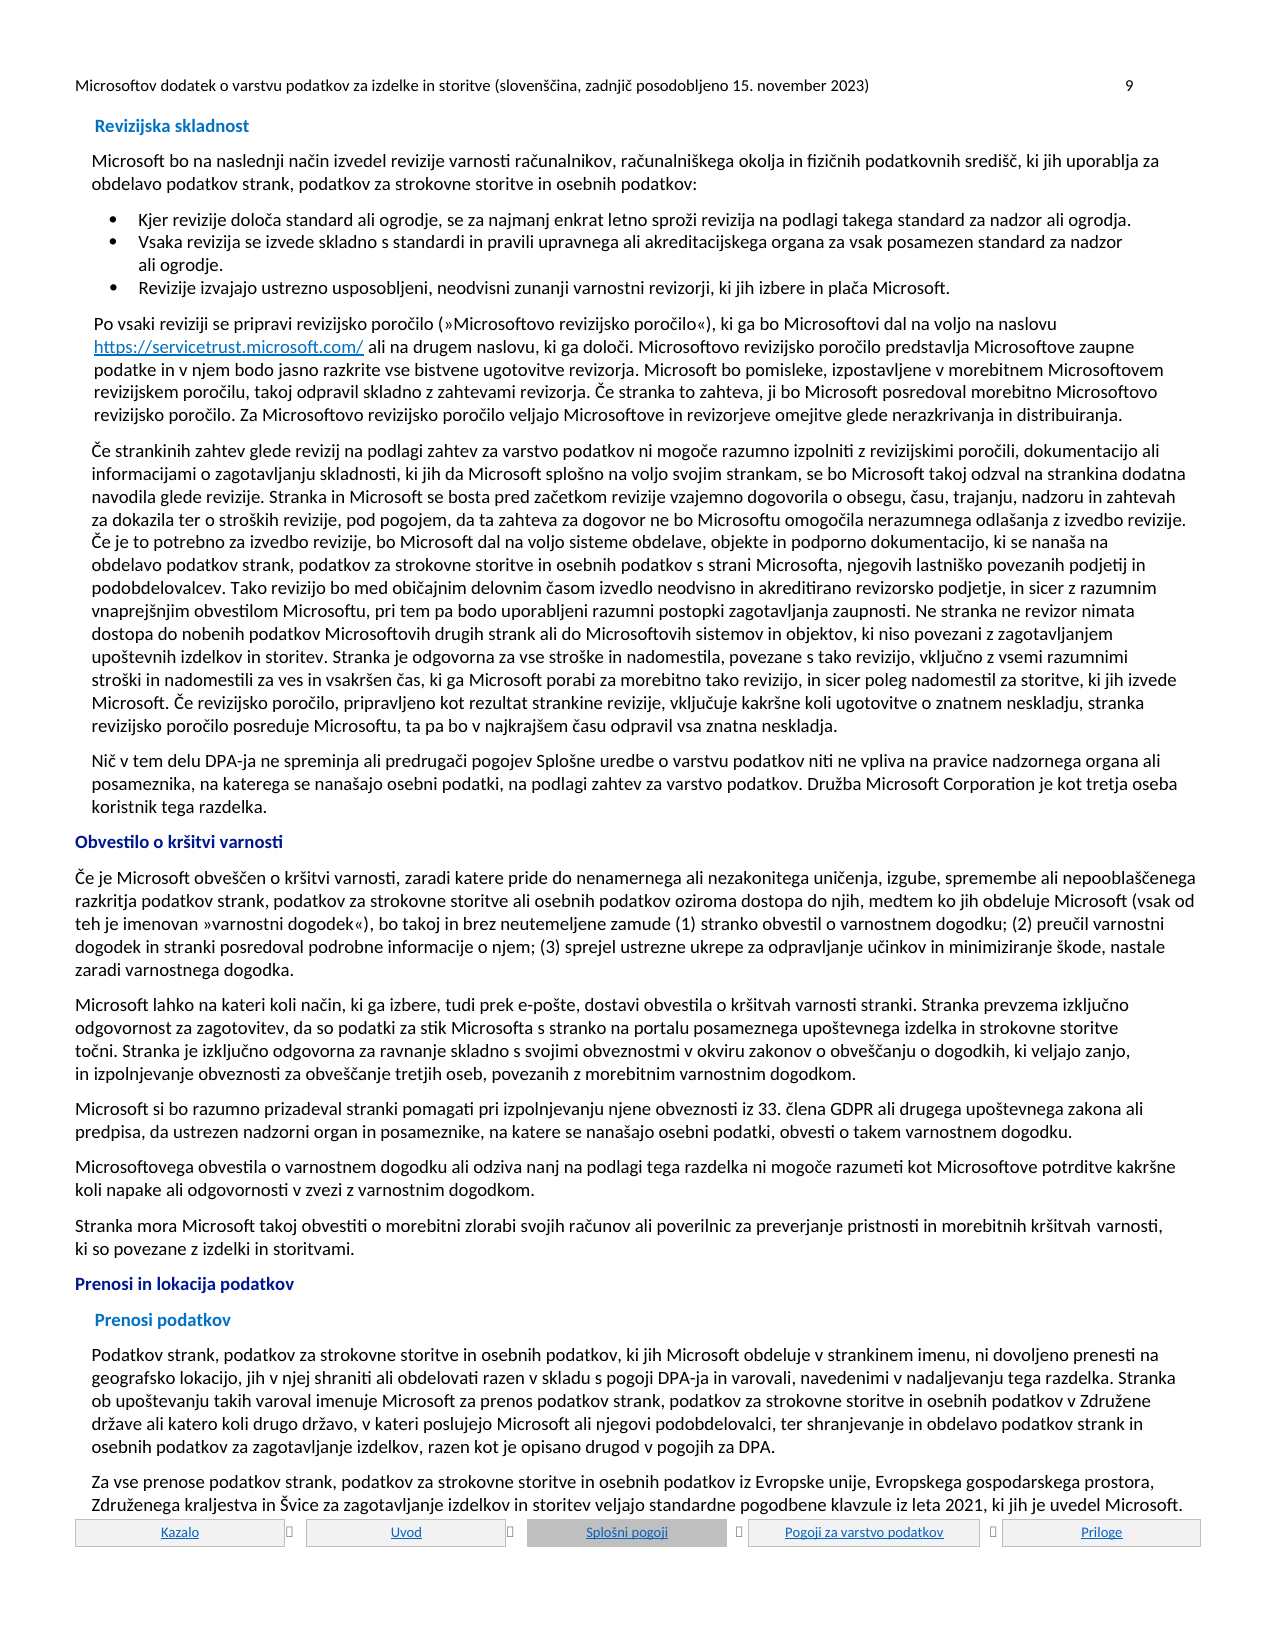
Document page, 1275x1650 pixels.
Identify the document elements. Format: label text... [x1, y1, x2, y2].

list Revizije izvajajo ustrezno usposobljeni, neodvisni zunanji varnostni revizorji, ki jih izbere in plača Microsoft. [110, 277, 1200, 299]
list Stranka mora Microsoft takoj obvestiti o morebitni zlorabi svojih računov ali poverilnic za preverjanje pristnosti in morebitnih kršitvah varnosti, ki so povezane z izdelki in storitvami. [75, 1214, 1200, 1260]
list Microsoft si bo razumno prizadeval stranki pomagati pri izpolnjevanju njene obveznosti iz 33. člena GDPR ali drugega upoštevnega zakona ali predpisa, da ustrezen nadzorni organ in posameznike, na katere se nanašajo osebni podatki, obvesti o takem varnostnem dogodku. [75, 1097, 1200, 1143]
list Vsaka revizija se izvede skladno s standardi in pravili upravnega ali akreditacijskega organa za vsak posamezen standard za nadzor ali ogrodje. [109, 231, 1200, 277]
list Če je Microsoft obveščen o kršitvi varnosti, zaradi katere pride do nenamernega ali nezakonitega uničenja, izgube, spremembe ali nepooblaščenega razkritja podatkov strank, podatkov za strokovne storitve ali osebnih podatkov oziroma dostopa do njih, medtem ko jih obdeluje Microsoft (vsak od teh je imenovan »varnostni dogodek«), bo takoj in brez neutemeljene zamude (1) stranko obvestil o varnostnem dogodku; (2) preučil varnostni dogodek in stranki posredoval podrobne informacije o njem; (3) sprejel ustrezne ukrepe za odpravljanje učinkov in minimiziranje škode, nastale zaradi varnostnega dogodka. [75, 866, 1200, 981]
list Revizijska skladnost [94, 114, 1200, 137]
list Kjer revizije določa standard ali ogrodje, se za najmanj enkrat letno sproži revizija na podlagi takega standard za nadzor ali ogrodja. [109, 208, 1200, 231]
list Če strankinih zahtev glede revizij na podlagi zahtev za varstvo podatkov ni mogoče razumno izpolniti z revizijskimi poročili, dokumentacijo ali informacijami o zagotavljanju skladnosti, ki jih da Microsoft splošno na voljo svojim strankam, se bo Microsoft takoj odzval na strankina dodatna navodila glede revizije. Stranka in Microsoft se bosta pred začetkom revizije vzajemno dogovorila o obsegu, času, trajanju, nadzoru in zahtevah za dokazila ter o stroških revizije, pod pogojem, da ta zahteva za dogovor ne bo Microsoftu omogočila nerazumnega odlašanja z izvedbo revizije. Če je to potrebno za izvedbo revizije, bo Microsoft dal na voljo sisteme obdelave, objekte in podporno dokumentacijo, ki se nanaša na obdelavo podatkov strank, podatkov za strokovne storitve in osebnih podatkov s strani Microsofta, njegovih lastniško povezanih podjetij in podobdelovalcev. Tako revizijo bo med običajnim delovnim časom izvedlo neodvisno in akreditirano revizorsko podjetje, in sicer z razumnim vnaprejšnjim obvestilom Microsoftu, pri tem pa bodo uporabljeni razumni postopki zagotavljanja zaupnosti. Ne stranka ne revizor nimata dostopa do nobenih podatkov Microsoftovih drugih strank ali do Microsoftovih sistemov in objektov, ki niso povezani z zagotavljanjem upoštevnih izdelkov in storitev. Stranka je odgovorna za vse stroške in nadomestila, povezane s tako revizijo, vključno z vsemi razumnimi stroški in nadomestili za ves in vsakršen čas, ki ga Microsoft porabi za morebitno tako revizijo, in sicer poleg nadomestil za storitve, ki jih izvede Microsoft. Če revizijsko poročilo, pripravljeno kot rezultat strankine revizije, vključuje kakršne koli ugotovitve o znatnem neskladju, stranka revizijsko poročilo posreduje Microsoftu, ta pa bo v najkrajšem času odpravil vsa znatna neskladja. [91, 439, 1200, 737]
list Prenosi podatkov [94, 1308, 1200, 1331]
list Nič v tem delu DPA-ja ne spreminja ali predrugači pogojev Splošne uredbe o varstvu podatkov niti ne vpliva na pravice nadzornega organa ali posameznika, na katerega se nanašajo osebni podatki, na podlagi zahtev za varstvo podatkov. Družba Microsoft Corporation je kot tretja oseba koristnik tega razdelka. [91, 749, 1200, 818]
list Microsoftovega obvestila o varnostnem dogodku ali odziva nanj na podlagi tega razdelka ni mogoče razumeti kot Microsoftove potrditve kakršne koli napake ali odgovornosti v zvezi z varnostnim dogodkom. [75, 1156, 1200, 1202]
subtitle Obvestilo o kršitvi varnosti [75, 831, 1200, 854]
list Microsoft lahko na kateri koli način, ki ga izbere, tudi prek e-pošte, dostavi obvestila o kršitvah varnosti stranki. Stranka prevzema izključno odgovornost za zagotovitev, da so podatki za stik Microsofta s stranko na portalu posameznega upoštevnega izdelka in strokovne storitve točni. Stranka je izključno odgovorna za ravnanje skladno s svojimi obveznostmi v okviru zakonov o obveščanju o dogodkih, ki veljajo zanjo, in izpolnjevanje obveznosti za obveščanje tretjih oseb, povezanih z morebitnim varnostnim dogodkom. [75, 993, 1200, 1085]
subtitle Prenosi in lokacija podatkov [75, 1272, 1200, 1295]
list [91, 1470, 1200, 1516]
list Po vsaki reviziji se pripravi revizijsko poročilo (»Microsoftovo revizijsko poročilo«), ki ga bo Microsoftovi dal na voljo na naslovu https://servicetrust.microsoft.com/ ali na drugem naslovu, ki ga določi. Microsoftovo revizijsko poročilo predstavlja Microsoftove zaupne podatke in v njem bodo jasno razkrite vse bistvene ugotovitve revizorja. Microsoft bo pomisleke, izpostavljene v morebitnem Microsoftovem revizijskem poročilu, takoj odpravil skladno z zahtevami revizorja. Če stranka to zahteva, ji bo Microsoft posredoval morebitno Microsoftovo revizijsko poročilo. Za Microsoftovo revizijsko poročilo veljajo Microsoftove in revizorjeve omejitve glede nerazkrivanja in distribuiranja. [94, 312, 1200, 427]
list Podatkov strank, podatkov za strokovne storitve in osebnih podatkov, ki jih Microsoft obdeluje v strankinem imenu, ni dovoljeno prenesti na geografsko lokacijo, jih v njej shraniti ali obdelovati razen v skladu s pogoji DPA-ja in varovali, navedenimi v nadaljevanju tega razdelka. Stranka ob upoštevanju takih varoval imenuje Microsoft za prenos podatkov strank, podatkov za strokovne storitve in osebnih podatkov v Združene države ali katero koli drugo državo, v kateri poslujejo Microsoft ali njegovi podobdelovalci, ter shranjevanje in obdelavo podatkov strank in osebnih podatkov za zagotavljanje izdelkov, razen kot je opisano drugod v pogojih za DPA. [91, 1343, 1200, 1458]
list Microsoft bo na naslednji način izvedel revizije varnosti računalnikov, računalniškega okolja in fizičnih podatkovnih središč, ki jih uporablja za obdelavo podatkov strank, podatkov za strokovne storitve in osebnih podatkov: [91, 149, 1200, 195]
